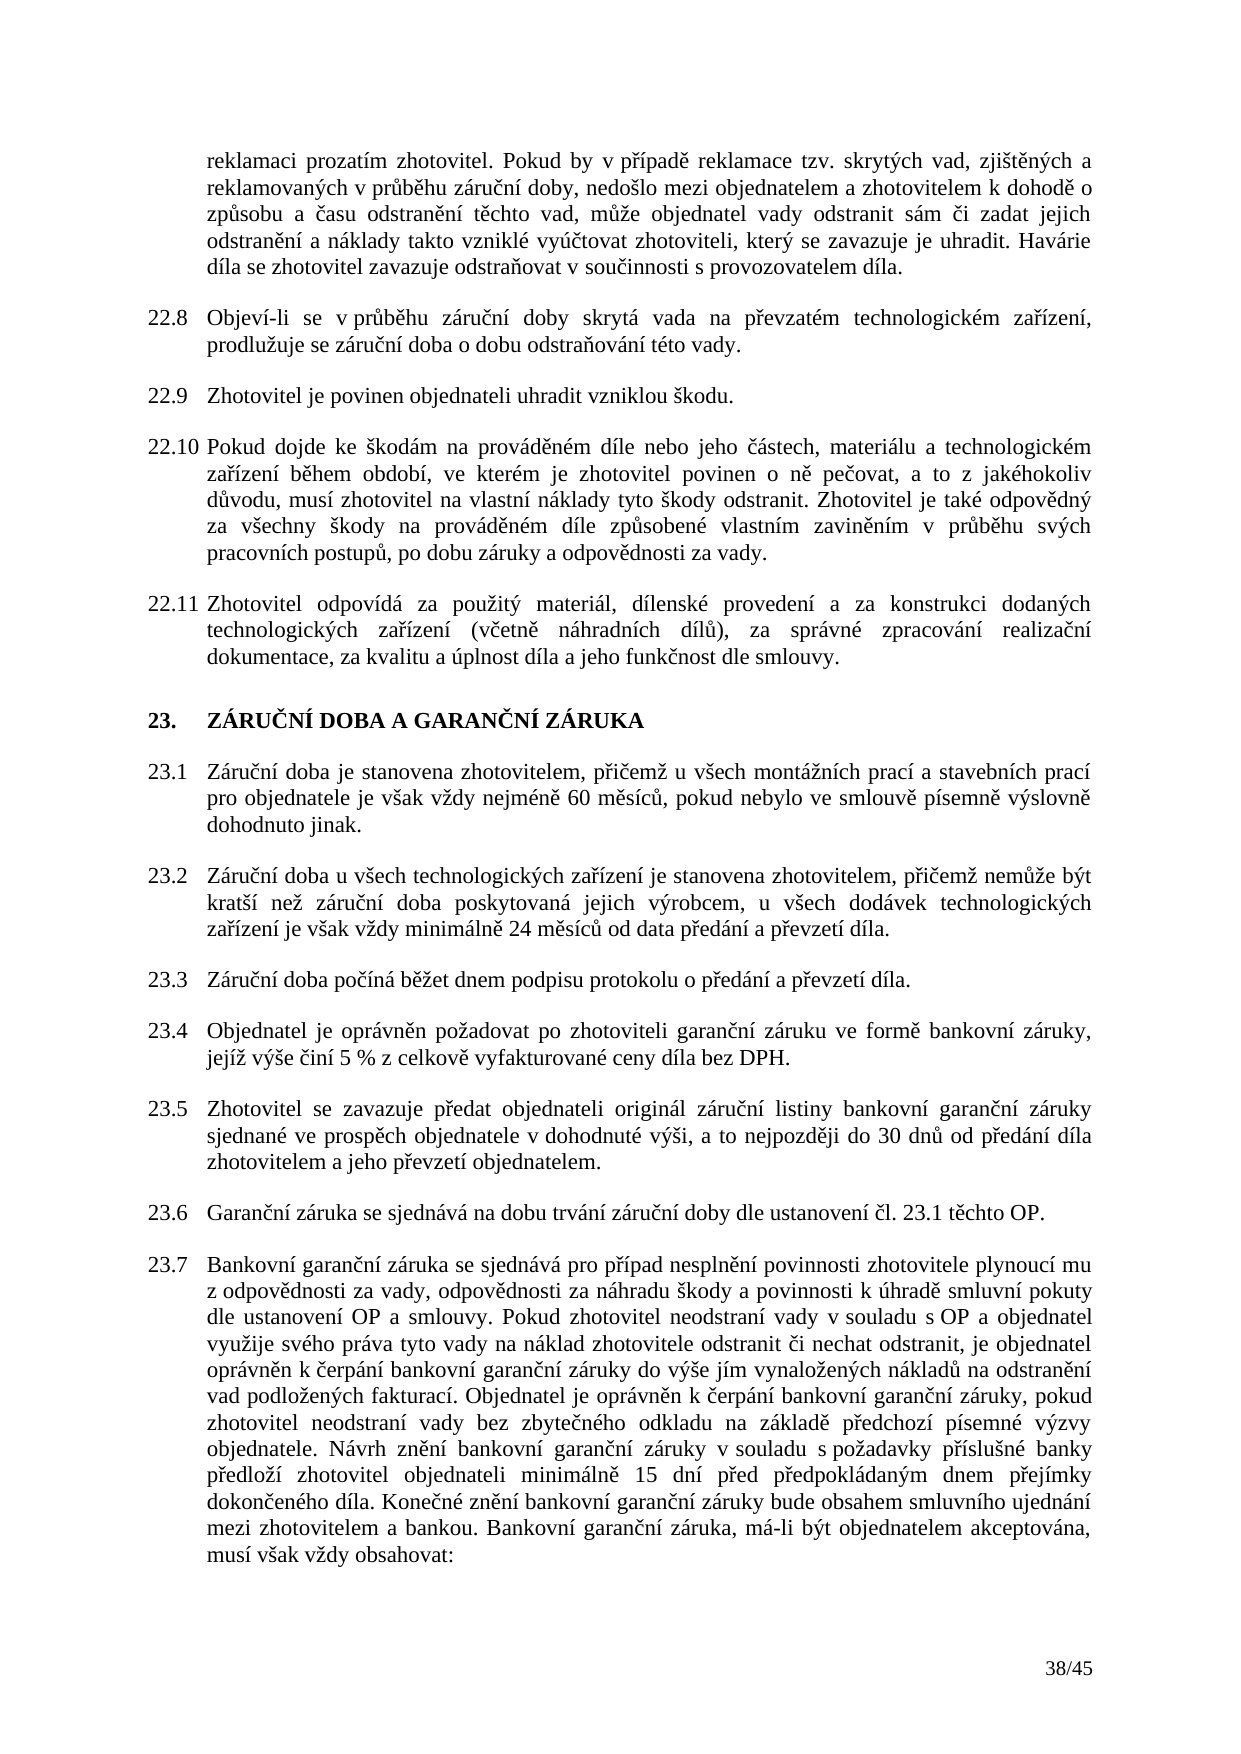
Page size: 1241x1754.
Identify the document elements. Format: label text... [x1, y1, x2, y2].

text Záruční doba u všech technologických zařízení je stanovena zhotovitelem, přičemž nemůže být kratší než záruční doba poskytovaná jejich výrobcem, u všech dodávek technologických zařízení je však vždy minimálně 24 měsíců od data předání a převzetí díla. [148, 862, 1093, 941]
text Zhotovitel se zavazuje předat objednateli originál záruční listiny bankovní garanční záruky sjednané ve prospěch objednatele v dohodnuté výši, a to nejpozději do 30 dnů od předání díla zhotovitelem a jeho převzetí objednatelem. [148, 1095, 1093, 1174]
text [148, 148, 1093, 279]
text Pokud dojde ke škodám na prováděném díle nebo jeho částech, materiálu a technologickém zařízení během období, ve kterém je zhotovitel povinen o ně pečovat, a to z jakéhokoliv důvodu, musí zhotovitel na vlastní náklady tyto škody odstranit. Zhotovitel je také odpovědný za všechny škody na prováděném díle způsobené vlastním zaviněním v průběhu svých pracovních postupů, po dobu záruky a odpovědnosti za vady. [148, 433, 1093, 565]
text Garanční záruka se sjednává na dobu trvání záruční doby dle ustanovení čl. 23.1 těchto OP. [148, 1199, 1093, 1226]
text Objednatel je oprávněn požadovat po zhotoviteli garanční záruku ve formě bankovní záruky, jejíž výše činí 5 % z celkově vyfakturované ceny díla bez DPH. [148, 1018, 1093, 1070]
text Bankovní garanční záruka se sjednává pro případ nesplnění povinnosti zhotovitele plynoucí mu z odpovědnosti za vady, odpovědnosti za náhradu škody a povinnosti k úhradě smluvní pokuty dle ustanovení OP a smlouvy. Pokud zhotovitel neodstraní vady v souladu s OP a objednatel využije svého práva tyto vady na náklad zhotovitele odstranit či nechat odstranit, je objednatel oprávněn k čerpání bankovní garanční záruky do výše jím vynaložených nákladů na odstranění vad podložených fakturací. Objednatel je oprávněn k čerpání bankovní garanční záruky, pokud zhotovitel neodstraní vady bez zbytečného odkladu na základě předchozí písemné výzvy objednatele. Návrh znění bankovní garanční záruky v souladu s požadavky příslušné banky předloží zhotovitel objednateli minimálně 15 dní před předpokládaným dnem přejímky dokončeného díla. Konečné znění bankovní garanční záruky bude obsahem smluvního ujednání mezi zhotovitelem a bankou. Bankovní garanční záruka, má-li být objednatelem akceptována, musí však vždy obsahovat: [148, 1251, 1093, 1567]
text Záruční doba je stanovena zhotovitelem, přičemž u všech montážních prací a stavebních prací pro objednatele je však vždy nejméně 60 měsíců, pokud nebylo ve smlouvě písemně výslovně dohodnuto jinak. [148, 758, 1093, 837]
text Záruční doba počíná běžet dnem podpisu protokolu o předání a převzetí díla. [148, 966, 1093, 993]
text Zhotovitel je povinen objednateli uhradit vzniklou škodu. [148, 382, 1093, 408]
text Zhotovitel odpovídá za použitý materiál, dílenské provedení a za konstrukci dodaných technologických zařízení (včetně náhradních dílů), za správné zpracování realizační dokumentace, za kvalitu a úplnost díla a jeho funkčnost dle smlouvy. [148, 590, 1093, 669]
text Záruční doba a garanční záruka [148, 707, 1093, 733]
text Objeví-li se v průběhu záruční doby skrytá vada na převzatém technologickém zařízení, prodlužuje se záruční doba o dobu odstraňování této vady. [148, 304, 1093, 357]
